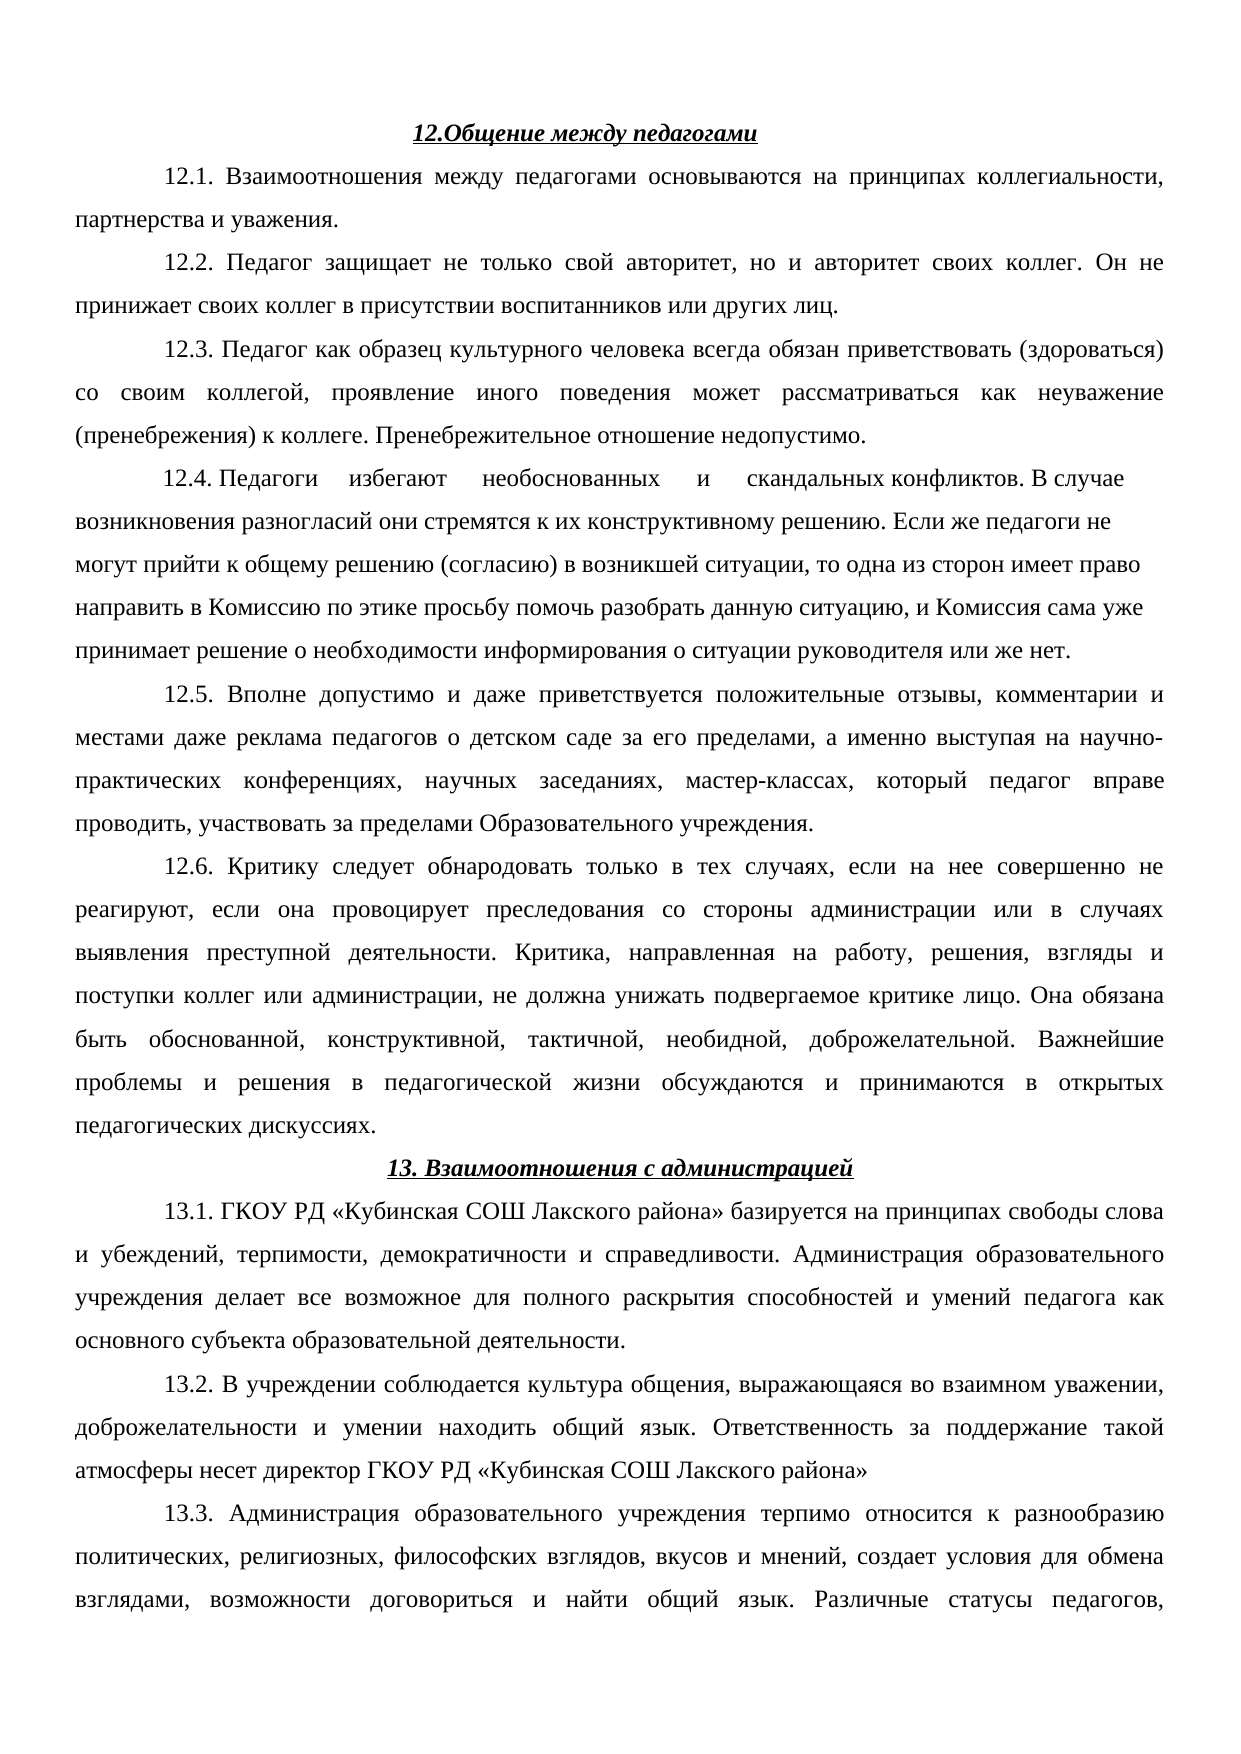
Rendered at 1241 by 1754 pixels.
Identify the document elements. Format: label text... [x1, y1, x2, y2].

text 12.4. Педагоги избегают необоснованных и скандальных конфликтов. В случае возникновения разногласий они стремятся к их конструктивному решению. Если же педагоги не могут прийти к общему решению (согласию) в возникшей ситуации, то одна из сторон имеет право направить в Комиссию по этике просьбу помочь разобрать данную ситуацию, и Комиссия сама уже принимает решение о необходимости информирования о ситуации руководителя или же нет. [75, 463, 1165, 664]
text 12.5. Вполне допустимо и даже приветствуется положительные отзывы, комментарии и местами даже реклама педагогов о детском саде за его пределами, а именно выступая на научно-практических конференциях, научных заседаниях, мастер-классах, который педагог вправе проводить, участвовать за пределами Образовательного учреждения. [75, 679, 1165, 837]
text 12.6. Критику следует обнародовать только в тех случаях, если на нее совершенно не реагируют, если она провоцирует преследования со стороны администрации или в случаях выявления преступной деятельности. Критика, направленная на работу, решения, взгляды и поступки коллег или администрации, не должна унижать подвергаемое критике лицо. Она обязана быть обоснованной, конструктивной, тактичной, необидной, доброжелательной. Важнейшие проблемы и решения в педагогической жизни обсуждаются и принимаются в открытых педагогических дискуссиях. [75, 851, 1165, 1139]
text 12.3. Педагог как образец культурного человека всегда обязан приветствовать (здороваться) со своим коллегой, проявление иного поведения может рассматриваться как неуважение (пренебрежения) к коллеге. Пренебрежительное отношение недопустимо. [75, 334, 1165, 449]
text 12.2. Педагог защищает не только свой авторитет, но и авторитет своих коллег. Он не принижает своих коллег в присутствии воспитанников или других лиц. [75, 247, 1165, 319]
text 13.1. ГКОУ РД «Кубинская СОШ Лакского района» базируется на принципах свободы слова и убеждений, терпимости, демократичности и справедливости. Администрация образовательного учреждения делает все возможное для полного раскрытия способностей и умений педагога как основного субъекта образовательной деятельности. [75, 1196, 1165, 1354]
text 12.1. Взаимоотношения между педагогами основываются на принципах коллегиальности, партнерства и уважения. [75, 161, 1165, 233]
text 13. Взаимоотношения с администрацией [75, 1153, 1165, 1182]
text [75, 1498, 1165, 1613]
text 13.2. В учреждении соблюдается культура общения, выражающаяся во взаимном уважении, доброжелательности и умении находить общий язык. Ответственность за поддержание такой атмосферы несет директор ГКОУ РД «Кубинская СОШ Лакского района» [75, 1369, 1165, 1484]
list 12.Общение между педагогами [42, 118, 1165, 147]
